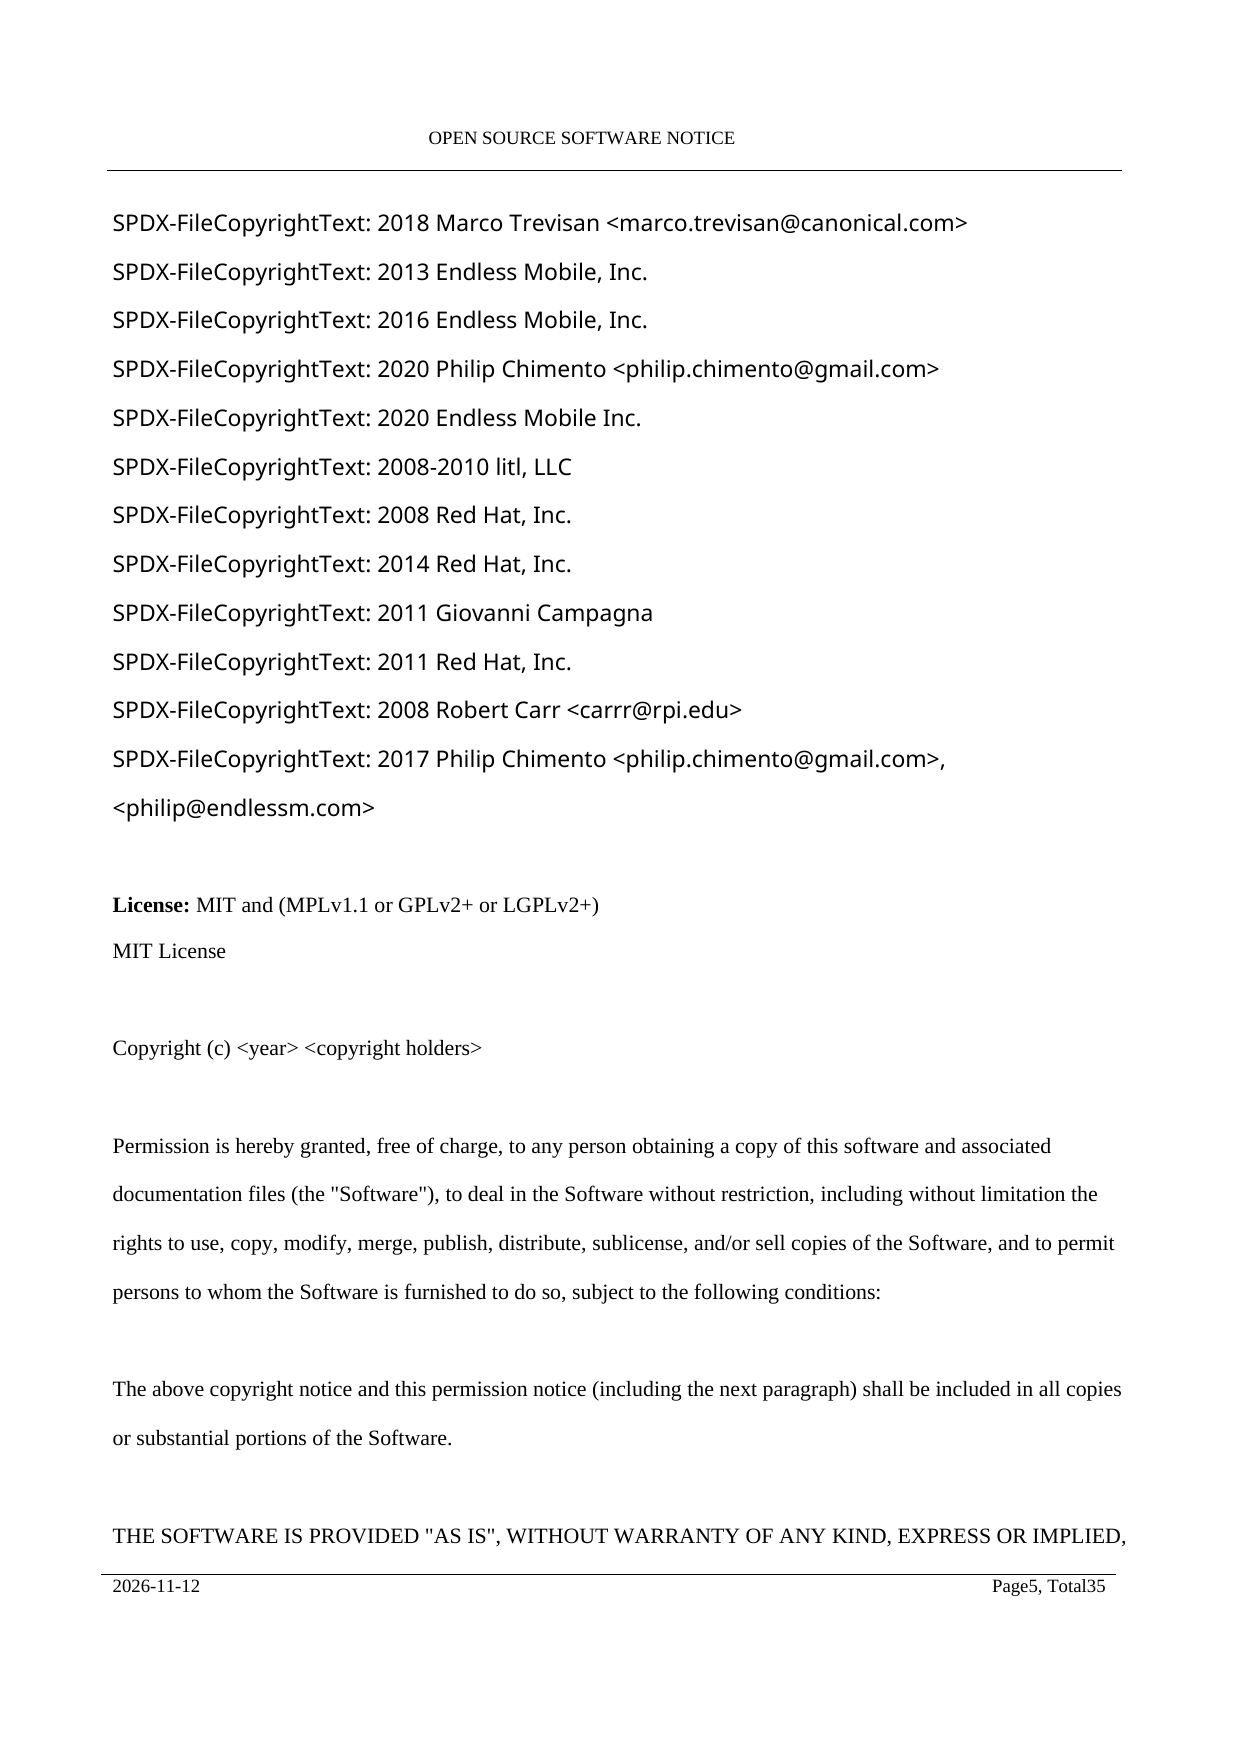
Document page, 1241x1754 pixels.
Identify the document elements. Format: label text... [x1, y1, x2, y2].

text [112, 206, 1128, 873]
text License: MIT and (MPLv1.1 or GPLv2+ or LGPLv2+) [112, 889, 1128, 921]
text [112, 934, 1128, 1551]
